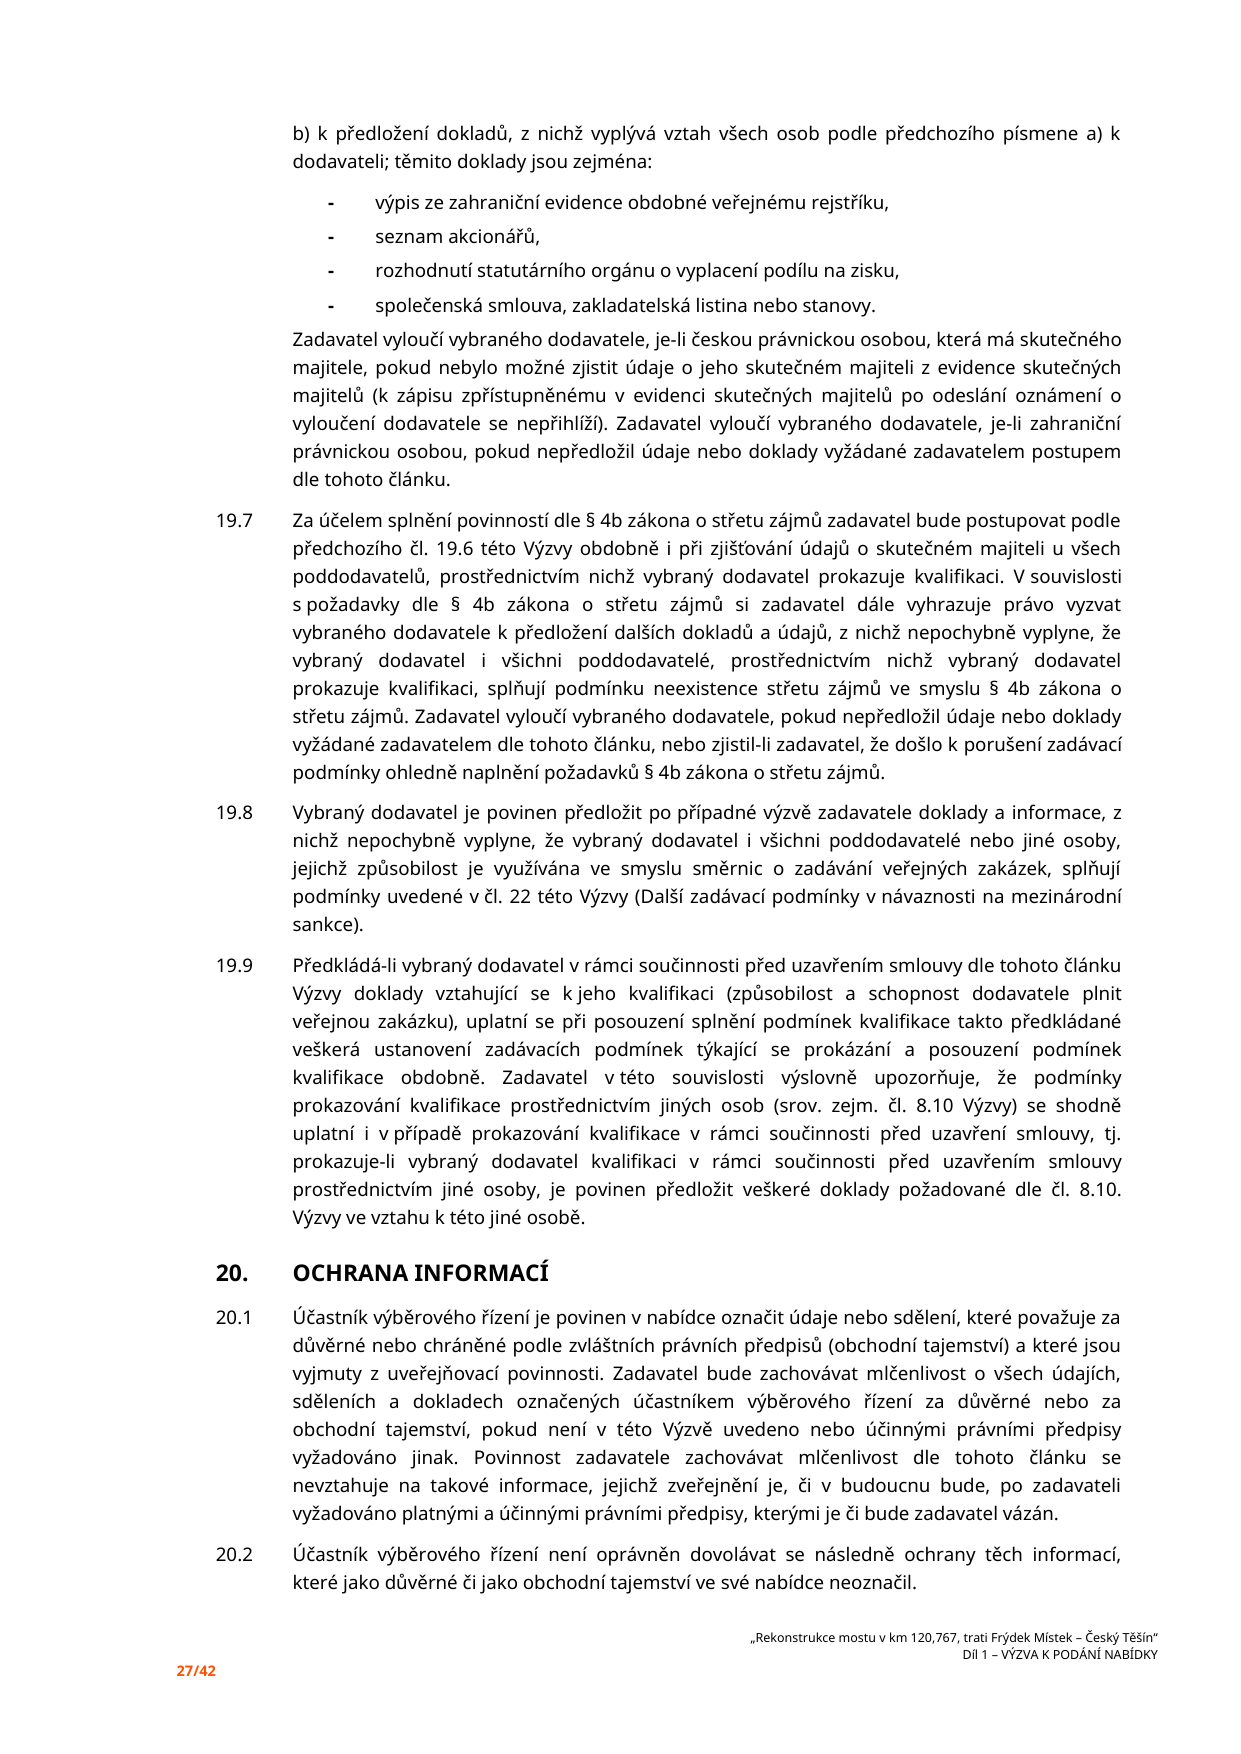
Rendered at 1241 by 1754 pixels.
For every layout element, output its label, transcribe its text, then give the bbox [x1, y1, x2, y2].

text Zadavatel vyloučí vybraného dodavatele, je-li českou právnickou osobou, která má skutečného majitele, pokud nebylo možné zjistit údaje o jeho skutečném majiteli z evidence skutečných majitelů (k zápisu zpřístupněnému v evidenci skutečných majitelů po odeslání oznámení o vyloučení dodavatele se nepřihlíží). Zadavatel vyloučí vybraného dodavatele, je-li zahraniční právnickou osobou, pokud nepředložil údaje nebo doklady vyžádané zadavatelem postupem dle tohoto článku. [292, 326, 1122, 492]
text b) k předložení dokladů, z nichž vyplývá vztah všech osob podle předchozího písmene a) k dodavateli; těmito doklady jsou zejména: [292, 121, 1122, 174]
text Vybraný dodavatel je povinen předložit po případné výzvě zadavatele doklady a informace, z nichž nepochybně vyplyne, že vybraný dodavatel i všichni poddodavatelé nebo jiné osoby, jejichž způsobilost je využívána ve smyslu směrnic o zadávání veřejných zakázek, splňují podmínky uvedené v čl. 22 této Výzvy (Další zadávací podmínky v návaznosti na mezinárodní sankce). [216, 799, 1122, 937]
text seznam akcionářů, [328, 223, 1122, 249]
text OCHRANA INFORMACÍ [216, 1257, 1122, 1289]
text Účastník výběrového řízení není oprávněn dovolávat se následně ochrany těch informací, které jako důvěrné či jako obchodní tajemství ve své nabídce neoznačil. [216, 1541, 1122, 1594]
text výpis ze zahraniční evidence obdobné veřejnému rejstříku, [328, 189, 1122, 215]
text společenská smlouva, zakladatelská listina nebo stanovy. [328, 292, 1122, 317]
text Předkládá-li vybraný dodavatel v rámci součinnosti před uzavřením smlouvy dle tohoto článku Výzvy doklady vztahující se k jeho kvalifikaci (způsobilost a schopnost dodavatele plnit veřejnou zakázku), uplatní se při posouzení splnění podmínek kvalifikace takto předkládané veškerá ustanovení zadávacích podmínek týkající se prokázání a posouzení podmínek kvalifikace obdobně. Zadavatel v této souvislosti výslovně upozorňuje, že podmínky prokazování kvalifikace prostřednictvím jiných osob (srov. zejm. čl. 8.10 Výzvy) se shodně uplatní i v případě prokazování kvalifikace v rámci součinnosti před uzavření smlouvy, tj. prokazuje-li vybraný dodavatel kvalifikaci v rámci součinnosti před uzavřením smlouvy prostřednictvím jiné osoby, je povinen předložit veškeré doklady požadované dle čl. 8.10. Výzvy ve vztahu k této jiné osobě. [216, 952, 1122, 1230]
text rozhodnutí statutárního orgánu o vyplacení podílu na zisku, [328, 258, 1122, 283]
text Účastník výběrového řízení je povinen v nabídce označit údaje nebo sdělení, které považuje za důvěrné nebo chráněné podle zvláštních právních předpisů (obchodní tajemství) a které jsou vyjmuty z uveřejňovací povinnosti. Zadavatel bude zachovávat mlčenlivost o všech údajích, sděleních a dokladech označených účastníkem výběrového řízení za důvěrné nebo za obchodní tajemství, pokud není v této Výzvě uvedeno nebo účinnými právními předpisy vyžadováno jinak. Povinnost zadavatele zachovávat mlčenlivost dle tohoto článku se nevztahuje na takové informace, jejichž zveřejnění je, či v budoucnu bude, po zadavateli vyžadováno platnými a účinnými právními předpisy, kterými je či bude zadavatel vázán. [216, 1304, 1122, 1526]
text Za účelem splnění povinností dle § 4b zákona o střetu zájmů zadavatel bude postupovat podle předchozího čl. 19.6 této Výzvy obdobně i při zjišťování údajů o skutečném majiteli u všech poddodavatelů, prostřednictvím nichž vybraný dodavatel prokazuje kvalifikaci. V souvislosti s požadavky dle § 4b zákona o střetu zájmů si zadavatel dále vyhrazuje právo vyzvat vybraného dodavatele k předložení dalších dokladů a údajů, z nichž nepochybně vyplyne, že vybraný dodavatel i všichni poddodavatelé, prostřednictvím nichž vybraný dodavatel prokazuje kvalifikaci, splňují podmínku neexistence střetu zájmů ve smyslu § 4b zákona o střetu zájmů. Zadavatel vyloučí vybraného dodavatele, pokud nepředložil údaje nebo doklady vyžádané zadavatelem dle tohoto článku, nebo zjistil-li zadavatel, že došlo k porušení zadávací podmínky ohledně naplnění požadavků § 4b zákona o střetu zájmů. [216, 507, 1122, 784]
